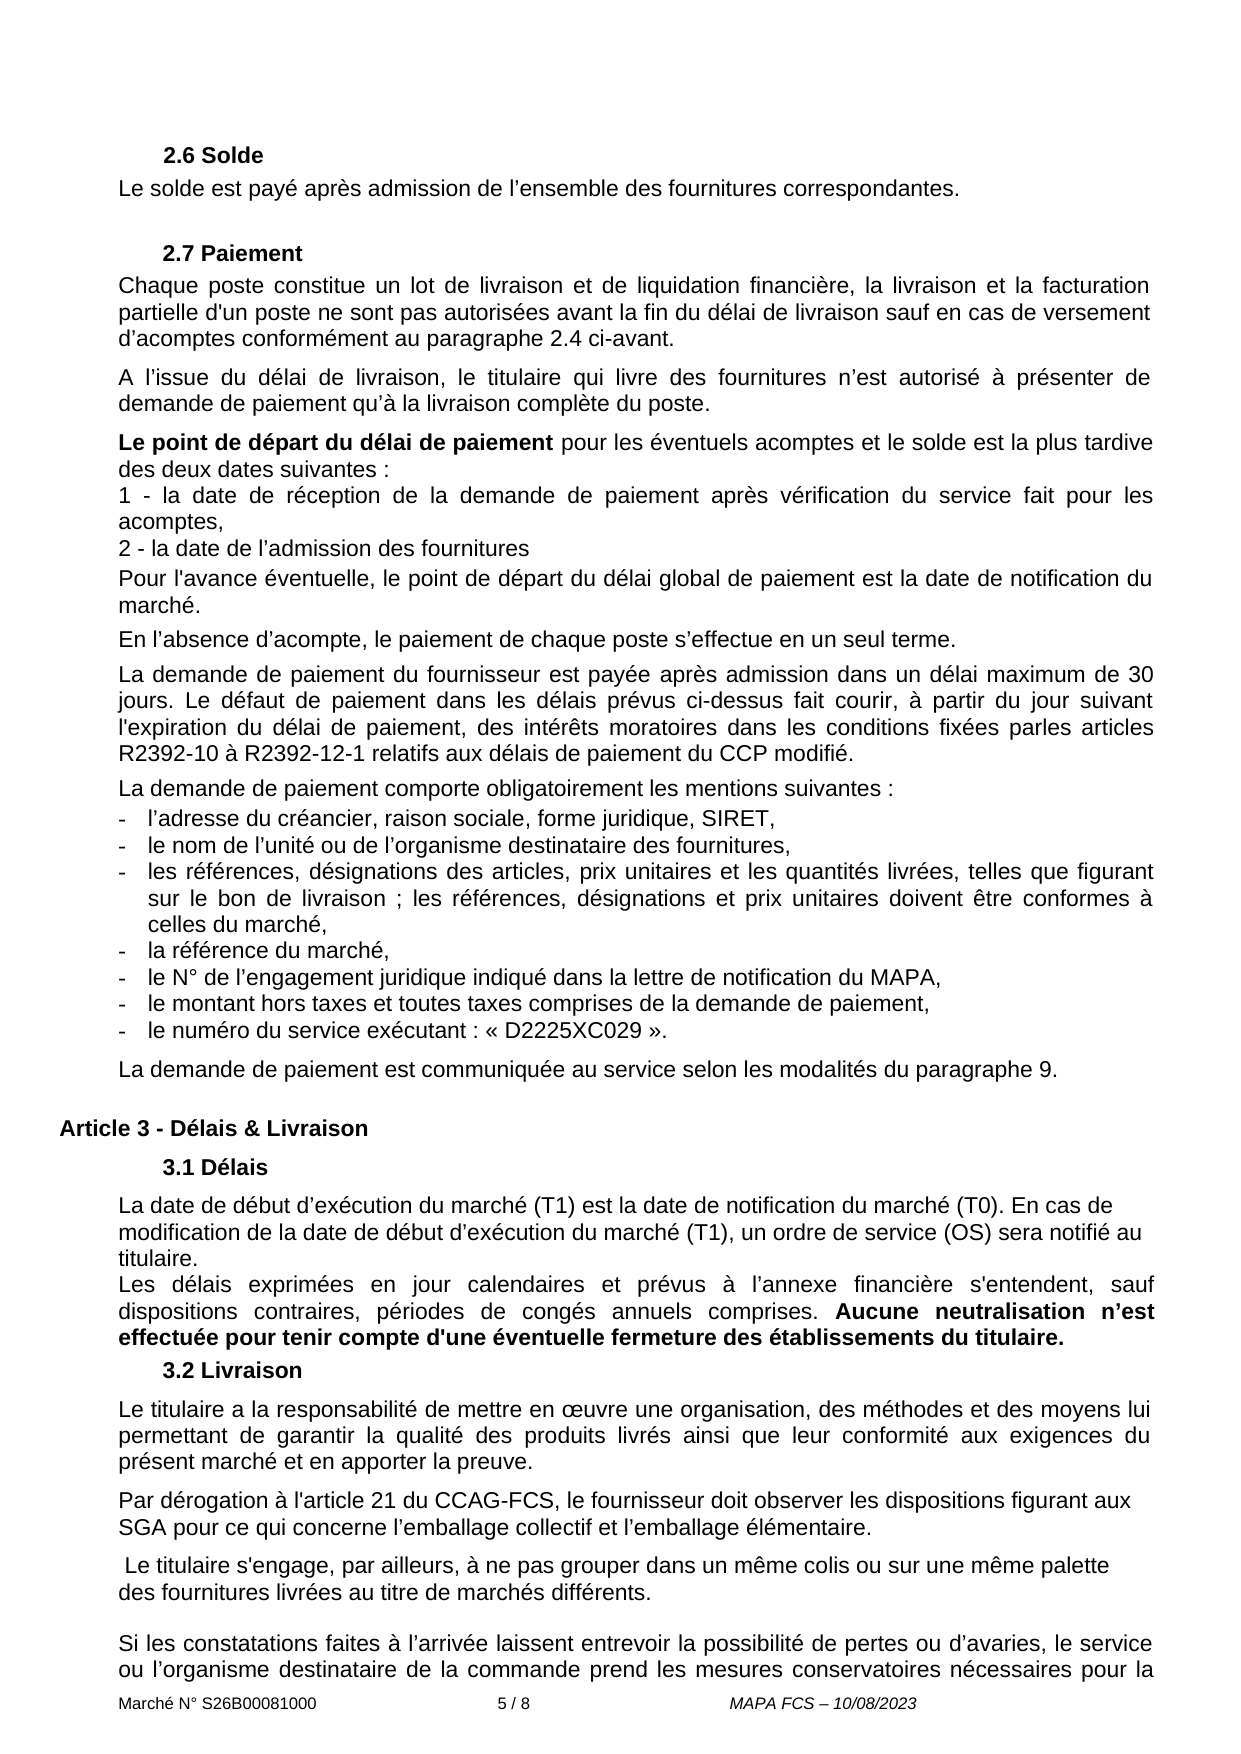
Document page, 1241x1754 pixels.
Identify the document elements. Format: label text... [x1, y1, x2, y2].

subtitle 3.1 Délais [133, 1153, 1154, 1180]
text 2 - la date de l’admission des fournitures [118, 535, 1154, 561]
list En l’absence d’acompte, le paiement de chaque poste s’effectue en un seul terme. [118, 626, 1154, 653]
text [118, 1630, 1154, 1683]
text La demande de paiement comporte obligatoirement les mentions suivantes : [118, 775, 1154, 801]
text Le titulaire a la responsabilité de mettre en œuvre une organisation, des méthodes et des moyens lui permettant de garantir la qualité des produits livrés ainsi que leur conformité aux exigences du présent marché et en apporter la preuve. [118, 1396, 1152, 1474]
list Les délais exprimées en jour calendaires et prévus à l’annexe financière s'entendent, sauf dispositions contraires, périodes de congés annuels comprises. Aucune neutralisation n’est effectuée pour tenir compte d'une éventuelle fermeture des établissements du titulaire. [118, 1271, 1154, 1350]
text La demande de paiement du fournisseur est payée après admission dans un délai maximum de 30 jours. Le défaut de paiement dans les délais prévus ci-dessus fait courir, à partir du jour suivant l'expiration du délai de paiement, des intérêts moratoires dans les conditions fixées parles articles R2392-10 à R2392-12-1 relatifs aux délais de paiement du CCP modifié. [118, 661, 1154, 766]
text Par dérogation à l'article 21 du CCAG-FCS, le fournisseur doit observer les dispositions figurant aux SGA pour ce qui concerne l’emballage collectif et l’emballage élémentaire. [118, 1487, 1152, 1540]
subtitle 3.2 Livraison [162, 1357, 1154, 1383]
text 2.7 Paiement [162, 240, 1154, 266]
list Pour l'avance éventuelle, le point de départ du délai global de paiement est la date de notification du marché. [118, 565, 1154, 618]
list le N° de l’engagement juridique indiqué dans la lettre de notification du MAPA, [118, 964, 1154, 990]
text 2.6 Solde [163, 142, 1154, 168]
text La date de début d’exécution du marché (T1) est la date de notification du marché (T0). En cas de modification de la date de début d’exécution du marché (T1), un ordre de service (OS) sera notifié au titulaire. [118, 1192, 1152, 1271]
text A l’issue du délai de livraison, le titulaire qui livre des fournitures n’est autorisé à présenter de demande de paiement qu’à la livraison complète du poste. [118, 364, 1152, 417]
text La demande de paiement est communiquée au service selon les modalités du paragraphe 9. [118, 1056, 1152, 1082]
text Article 3 - Délais & Livraison [59, 1114, 1154, 1141]
text 1 - la date de réception de la demande de paiement après vérification du service fait pour les acomptes, [118, 482, 1154, 535]
text Le point de départ du délai de paiement pour les éventuels acomptes et le solde est la plus tardive des deux dates suivantes : [118, 429, 1154, 482]
text Chaque poste constitue un lot de livraison et de liquidation financière, la livraison et la facturation partielle d'un poste ne sont pas autorisées avant la fin du délai de livraison sauf en cas de versement d’acomptes conformément au paragraphe 2.4 ci-avant. [118, 272, 1152, 352]
list le montant hors taxes et toutes taxes comprises de la demande de paiement, [118, 990, 1154, 1017]
list l’adresse du créancier, raison sociale, forme juridique, SIRET, [118, 805, 1154, 832]
list la référence du marché, [118, 937, 1154, 964]
list les références, désignations des articles, prix unitaires et les quantités livrées, telles que figurant sur le bon de livraison ; les références, désignations et prix unitaires doivent être conformes à celles du marché, [118, 858, 1154, 937]
list le nom de l’unité ou de l’organisme destinataire des fournitures, [118, 832, 1154, 858]
text Le solde est payé après admission de l’ensemble des fournitures correspondantes. [118, 175, 1154, 201]
text Le titulaire s'engage, par ailleurs, à ne pas grouper dans un même colis ou sur une même palette des fournitures livrées au titre de marchés différents. [118, 1552, 1152, 1605]
list le numéro du service exécutant : « D2225XC029 ». [118, 1017, 1152, 1043]
